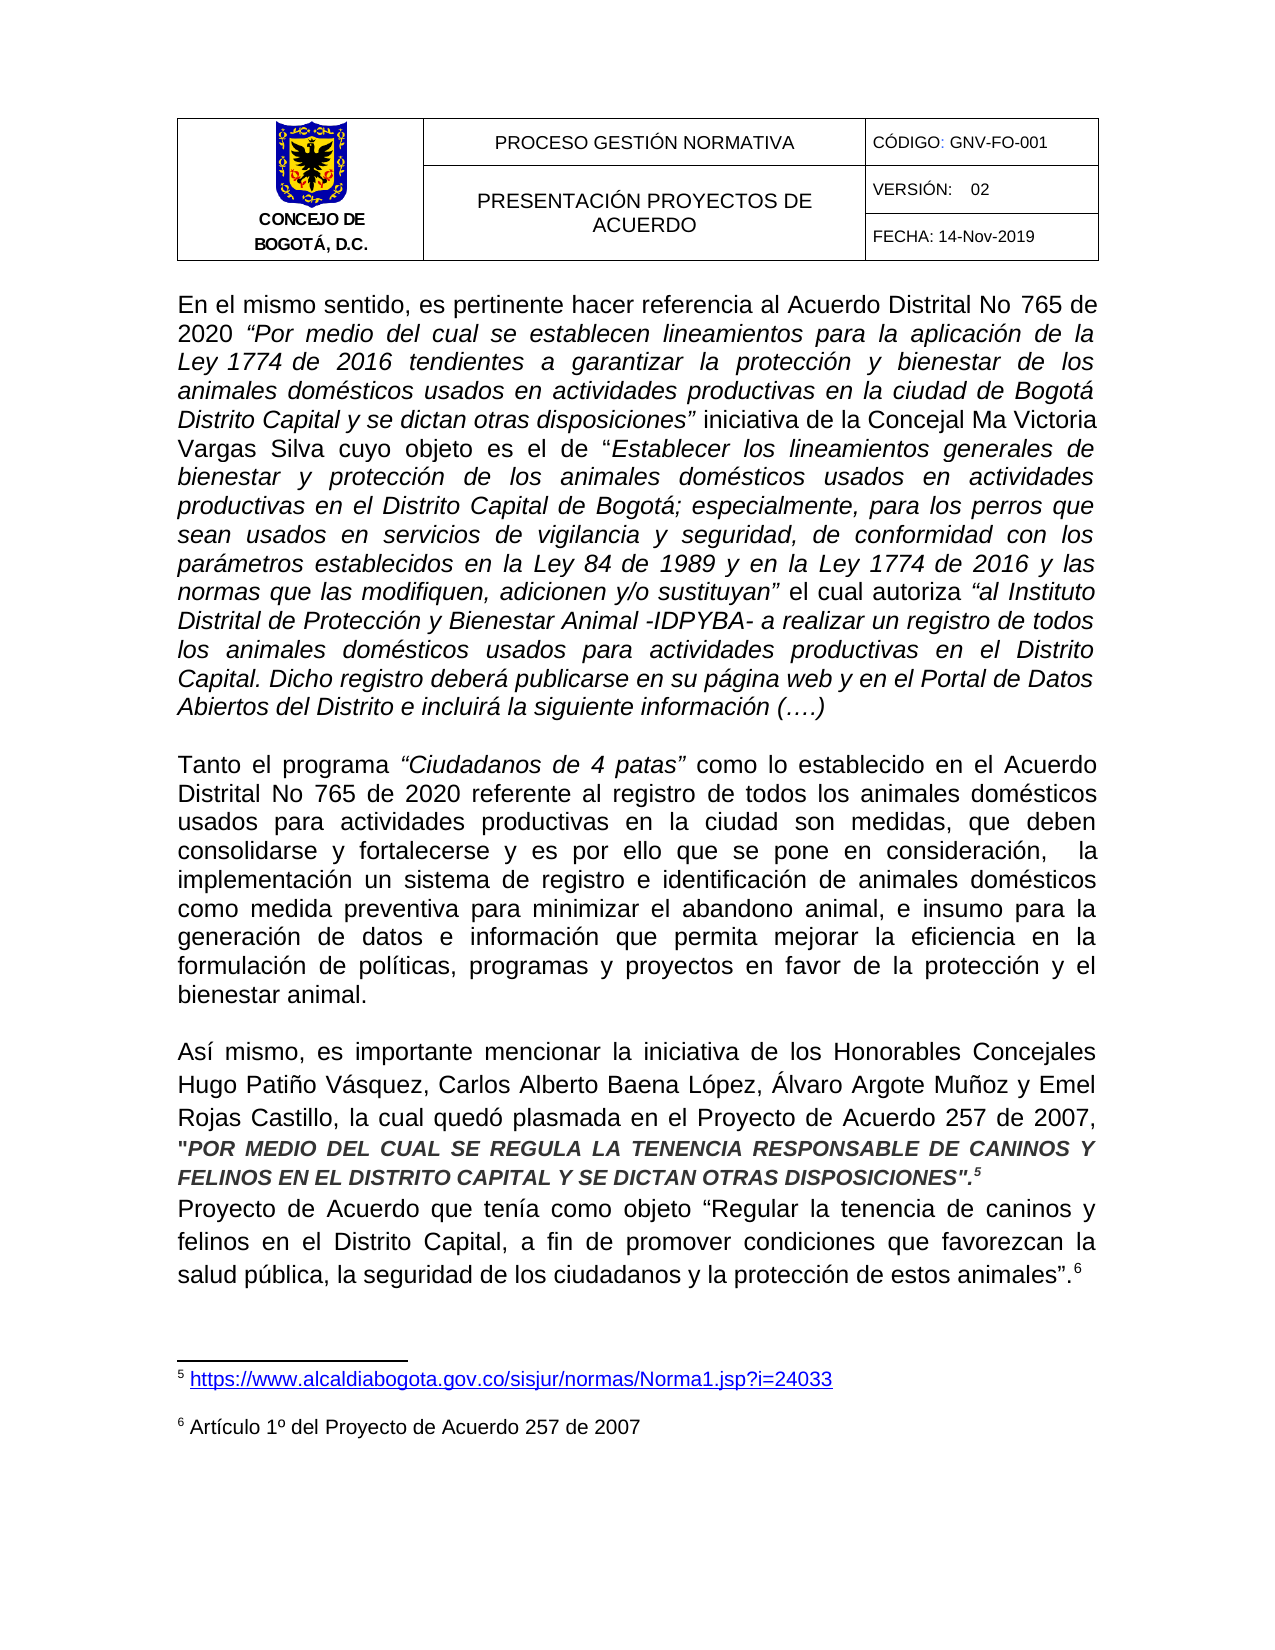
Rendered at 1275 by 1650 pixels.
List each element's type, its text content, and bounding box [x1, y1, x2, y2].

text Así mismo, es importante mencionar la iniciativa de los Honorables Concejales Hugo Patiño Vásquez, Carlos Alberto Baena López, Álvaro Argote Muñoz y Emel Rojas Castillo, la cual quedó plasmada en el Proyecto de Acuerdo 257 de 2007, "POR MEDIO DEL CUAL SE REGULA LA TENENCIA RESPONSABLE DE CANINOS Y FELINOS EN EL DISTRITO CAPITAL Y SE DICTAN OTRAS DISPOSICIONES". [177, 1037, 1098, 1190]
text Proyecto de Acuerdo que tenía como objeto “Regular la tenencia de caninos y felinos en el Distrito Capital, a fin de promover condiciones que favorezcan la salud pública, la seguridad de los ciudadanos y la protección de estos animales”. [177, 1256, 1098, 1288]
text En el mismo sentido, es pertinente hacer referencia al Acuerdo Distrital No 765 de 2020 “Por medio del cual se establecen lineamientos para la aplicación de la Ley 1774 de 2016 tendientes a garantizar la protección y bienestar de los animales domésticos usados en actividades productivas en la ciudad de Bogotá Distrito Capital y se dictan otras disposiciones” iniciativa de la Concejal Ma Victoria Vargas Silva cuyo objeto es el de “Establecer los lineamientos generales de bienestar y protección de los animales domésticos usados en actividades productivas en el Distrito Capital de Bogotá; especialmente, para los perros que sean usados en servicios de vigilancia y seguridad, de conformidad con los parámetros establecidos en la Ley 84 de 1989 y en la Ley 1774 de 2016 y las normas que las modifiquen, adicionen y/o sustituyan” el cual autoriza “al Instituto Distrital de Protección y Bienestar Animal -IDPYBA- a realizar un registro de todos los animales domésticos usados para actividades productivas en el Distrito Capital. Dicho registro deberá publicarse en su página web y en el Portal de Datos Abiertos del Distrito e incluirá la siguiente información (….) [177, 433, 1098, 721]
text Tanto el programa “Ciudadanos de 4 patas” como lo establecido en el Acuerdo Distrital No 765 de 2020 referente al registro de todos los animales domésticos usados para actividades productivas en la ciudad son medidas, que deben consolidarse y fortalecerse y es por ello que se pone en consideración, la implementación un sistema de registro e identificación de animales domésticos como medida preventiva para minimizar el abandono animal, e insumo para la generación de datos e información que permita mejorar la eficiencia en la formulación de políticas, programas y proyectos en favor de la protección y el bienestar animal. [177, 750, 1098, 1008]
text En el mismo sentido, es pertinente hacer referencia al Acuerdo Distrital No 765 de 2020 “Por medio del cual se establecen lineamientos para la aplicación de la Ley 1774 de 2016 tendientes a garantizar la protección y bienestar de los animales domésticos usados en actividades productivas en la ciudad de Bogotá Distrito Capital y se dictan otras disposiciones” iniciativa de la Concejal Ma Victoria Vargas Silva cuyo objeto es el de “Establecer los lineamientos generales de bienestar y protección de los animales domésticos usados en actividades productivas en el Distrito Capital de Bogotá; especialmente, para los perros que sean usados en servicios de vigilancia y seguridad, de conformidad con los parámetros establecidos en la Ley 84 de 1989 y en la Ley 1774 de 2016 y las normas que las modifiquen, adicionen y/o sustituyan” el cual autoriza “al Instituto Distrital de Protección y Bienestar Animal -IDPYBA- a realizar un registro de todos los animales domésticos usados para actividades productivas en el Distrito Capital. Dicho registro deberá publicarse en su página web y en el Portal de Datos Abiertos del Distrito e incluirá la siguiente información (….) [177, 290, 1098, 405]
